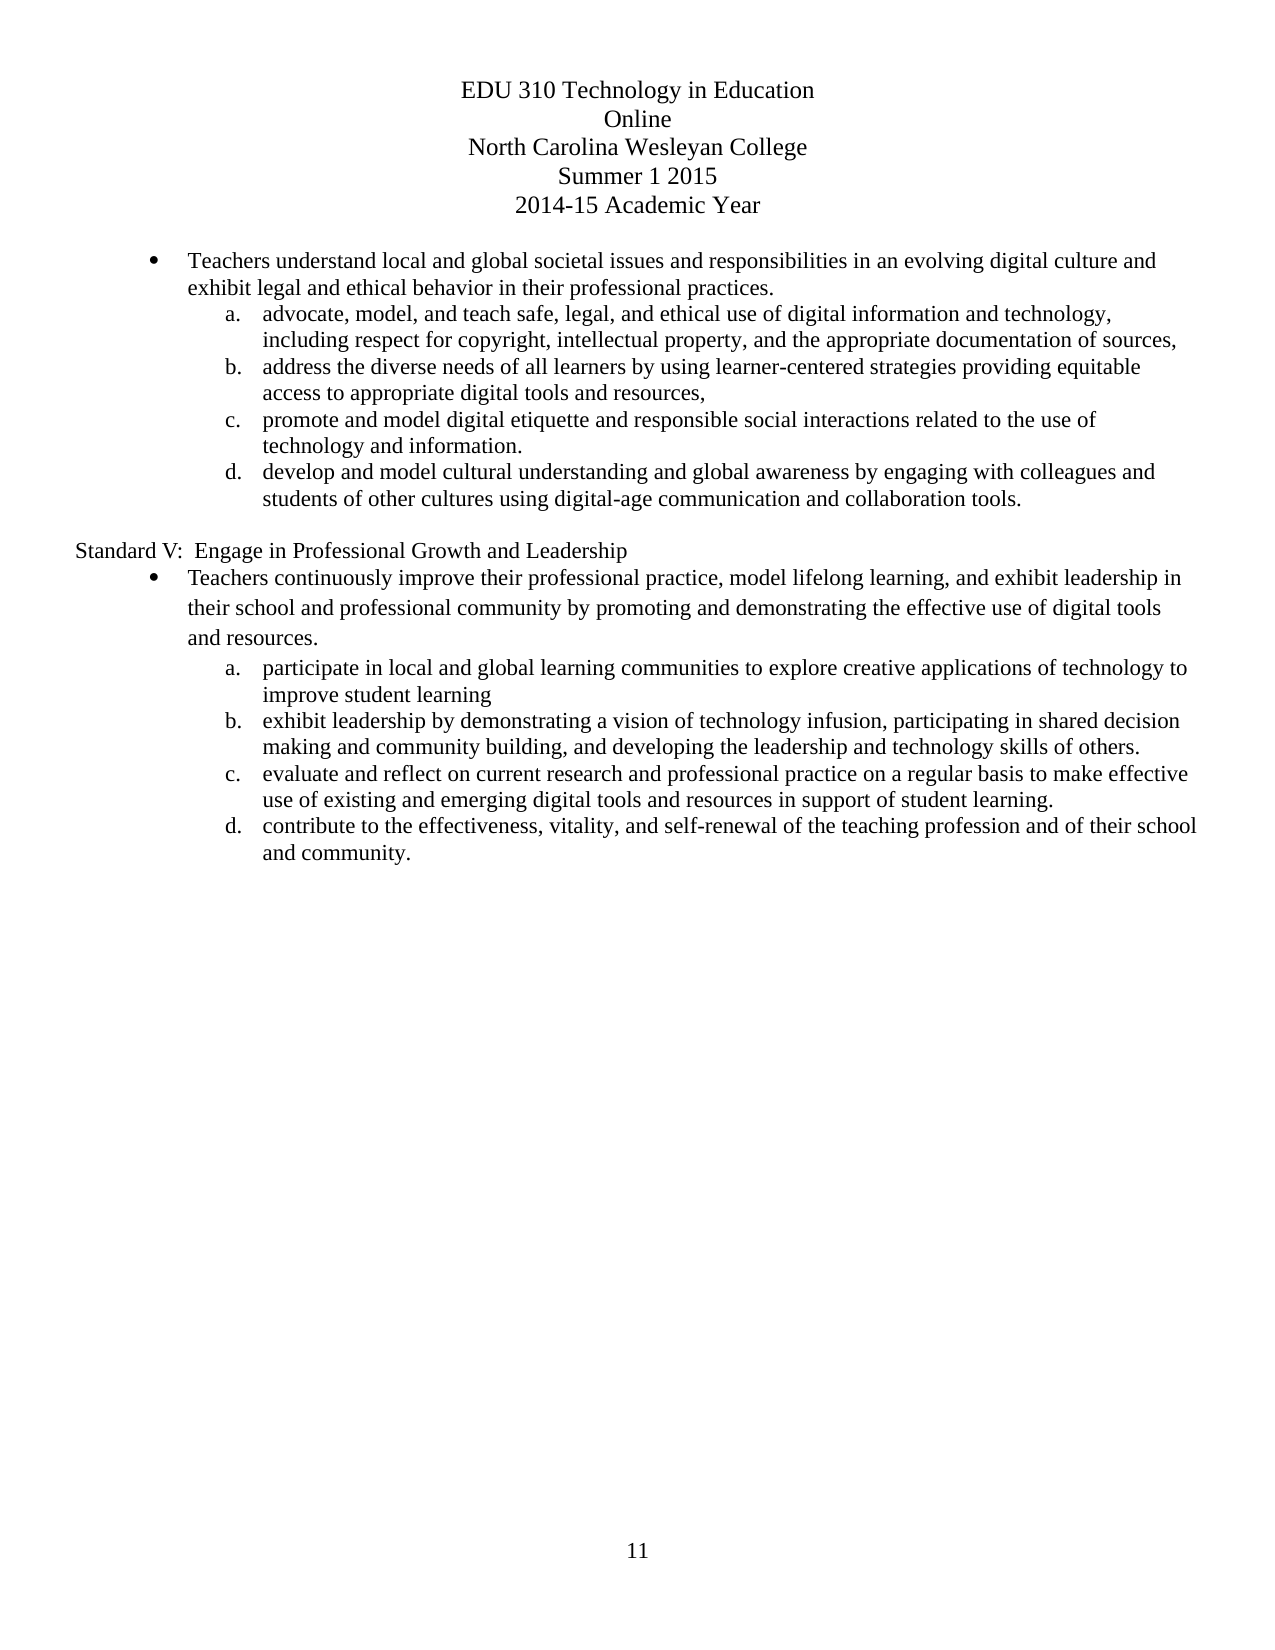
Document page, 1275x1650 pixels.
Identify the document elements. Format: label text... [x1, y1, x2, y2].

list evaluate and reflect on current research and professional practice on a regular basis to make effective use of existing and emerging digital tools and resources in support of student learning. [225, 760, 1200, 812]
list address the diverse needs of all learners by using learner-centered strategies providing equitable access to appropriate digital tools and resources, [225, 353, 1200, 406]
list Teachers understand local and global societal issues and responsibilities in an evolving digital culture and exhibit legal and ethical behavior in their professional practices. [150, 247, 1200, 300]
list participate in local and global learning communities to explore creative applications of technology to improve student learning [225, 654, 1200, 707]
list advocate, model, and teach safe, legal, and ethical use of digital information and technology, including respect for copyright, intellectual property, and the appropriate documentation of sources, [225, 300, 1200, 353]
list contribute to the effectiveness, vitality, and self-renewal of the teaching profession and of their school and community. [225, 812, 1200, 865]
text Standard V: Engage in Professional Growth and Leadership [75, 537, 1200, 564]
list Teachers continuously improve their professional practice, model lifelong learning, and exhibit leadership in their school and professional community by promoting and demonstrating the effective use of digital tools and resources. [150, 564, 1200, 651]
list exhibit leadership by demonstrating a vision of technology infusion, participating in shared decision making and community building, and developing the leadership and technology skills of others. [225, 707, 1200, 760]
list develop and model cultural understanding and global awareness by engaging with colleagues and students of other cultures using digital-age communication and collaboration tools. [225, 458, 1200, 511]
list promote and model digital etiquette and responsible social interactions related to the use of technology and information. [225, 406, 1200, 458]
